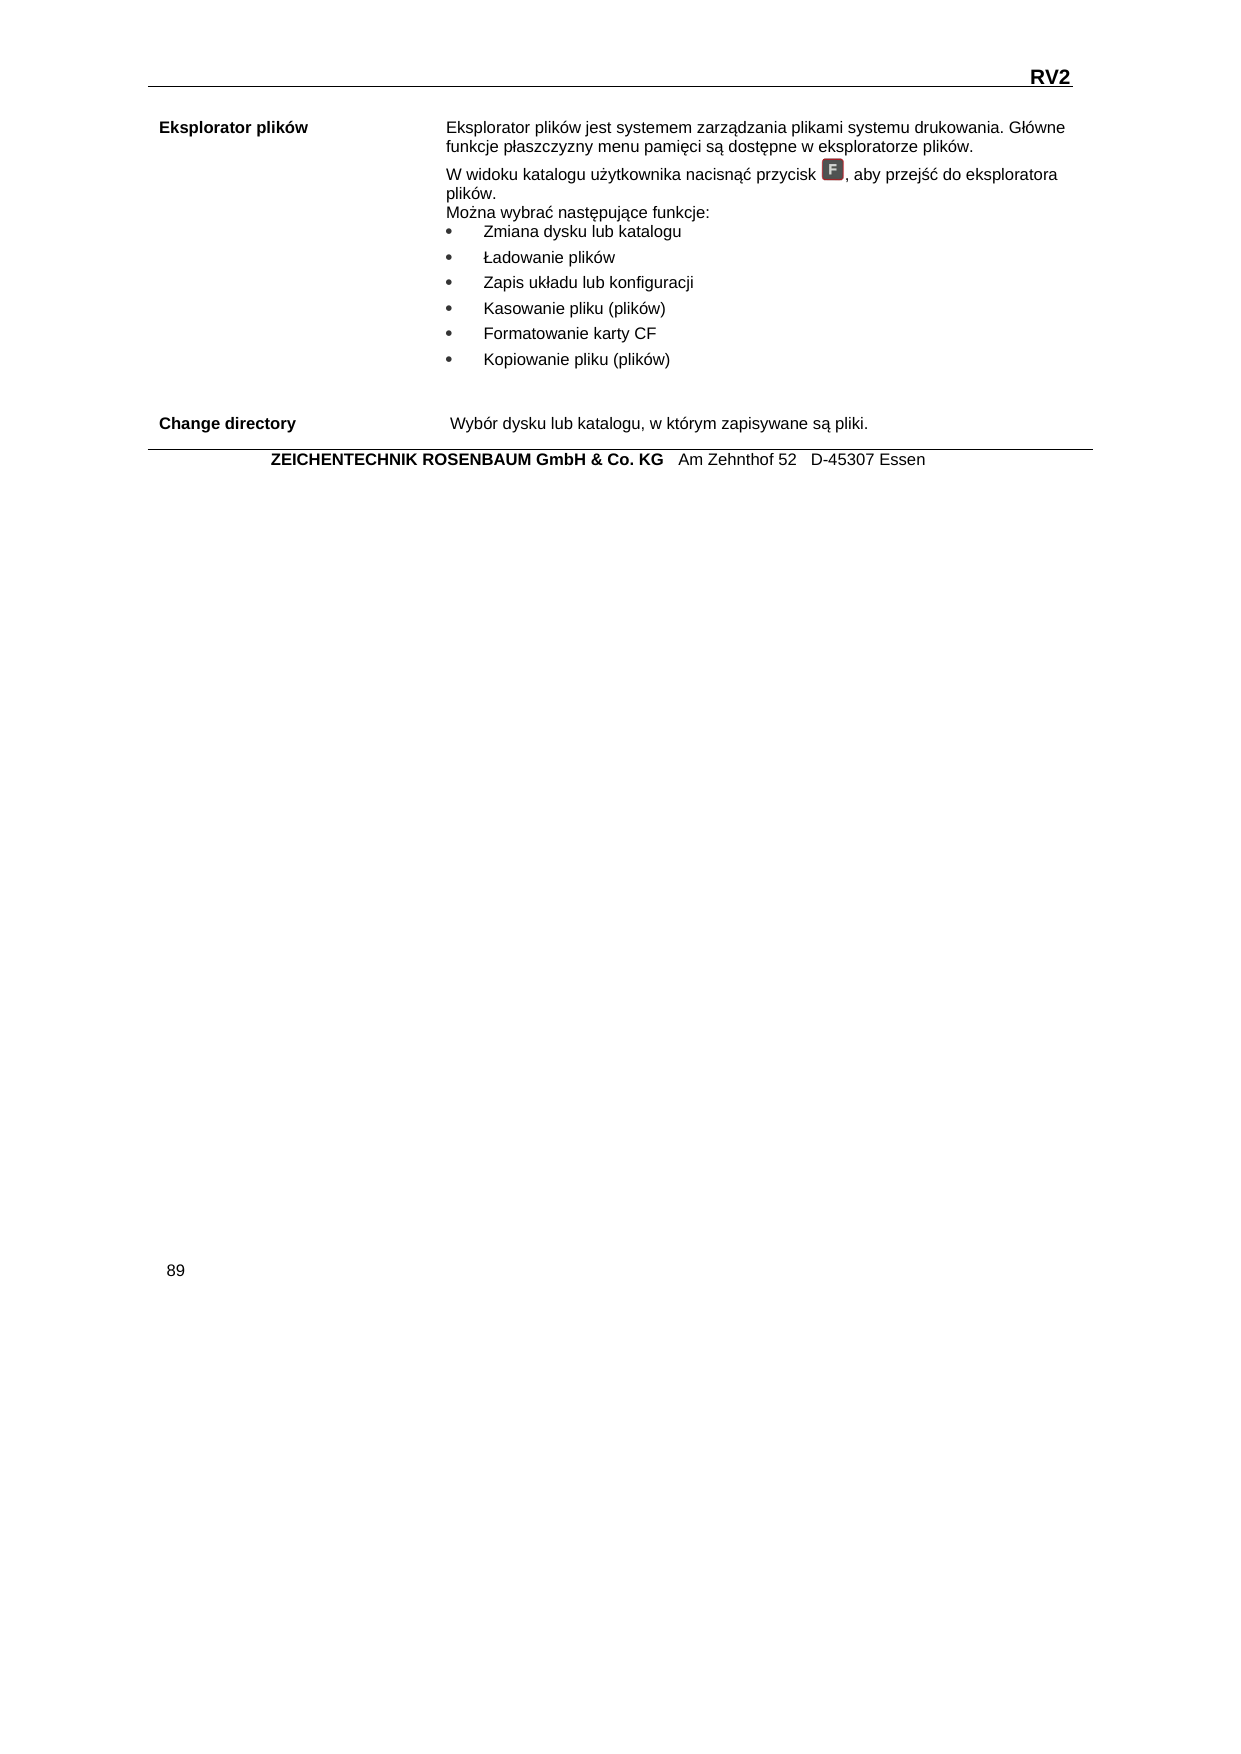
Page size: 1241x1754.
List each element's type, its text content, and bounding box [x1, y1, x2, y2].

table_header Change directory (Zmień katalog) [148, 414, 438, 449]
picture [821, 156, 845, 181]
table_header Wybór dysku lub katalogu, w którym zapisywane są pliki. [439, 414, 1092, 449]
table_header Eksplorator plików jest systemem zarządzania plikami systemu drukowania. Główne funkcje płaszczyzny menu pamięci są dostępne w eksploratorze plików. W widoku katalogu użytkownika nacisnąć przycisk , aby przejść do eksploratora plików. Można wybrać następujące funkcje: Zmiana dysku lub katalogu Ładowanie plików Zapis układu lub konfiguracji Kasowanie pliku (plików) Formatowanie karty CF Kopiowanie pliku (plików) [435, 118, 1092, 375]
table_header Eksplorator plików [148, 118, 434, 375]
